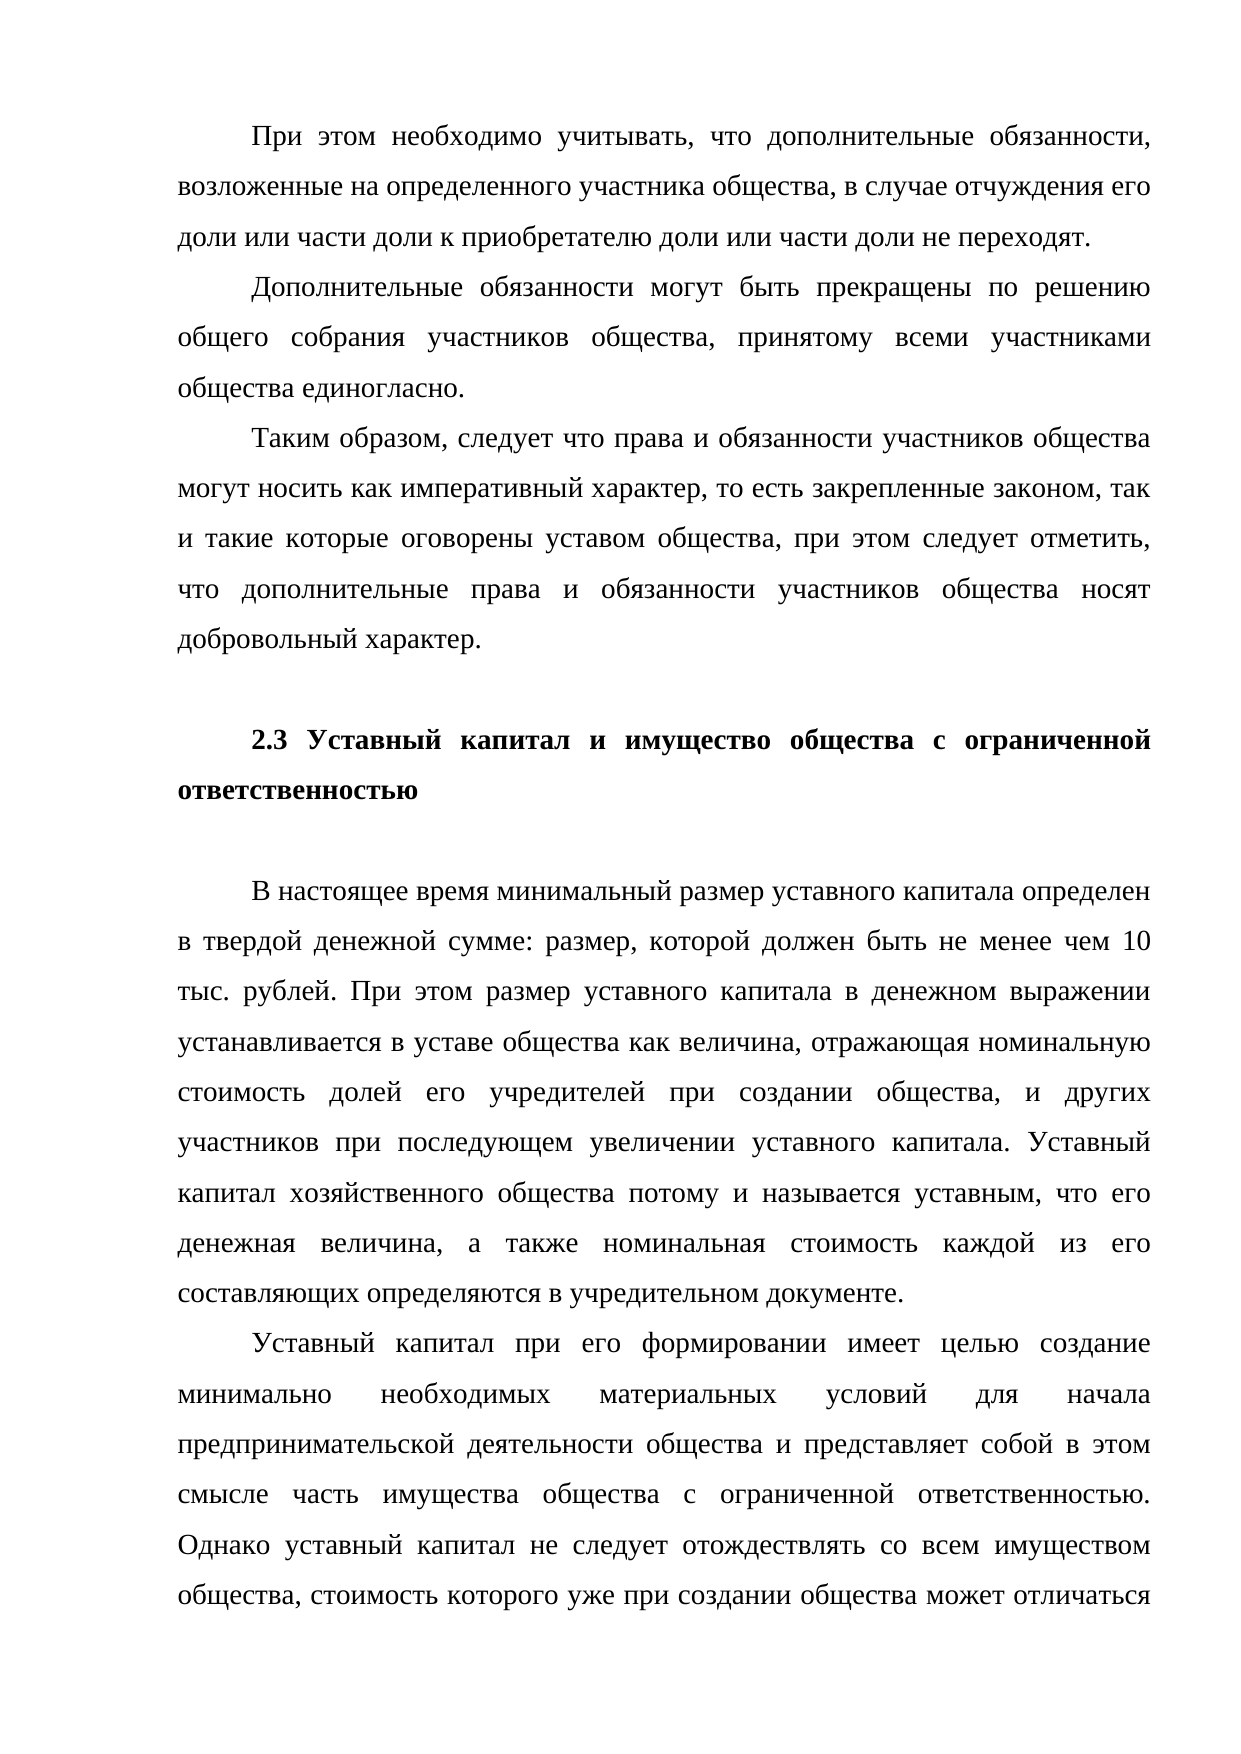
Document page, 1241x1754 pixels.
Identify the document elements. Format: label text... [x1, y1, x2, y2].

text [177, 1326, 1152, 1611]
text В настоящее время минимальный размер уставного капитала определен в твердой денежной сумме: размер, которой должен быть не менее чем 10 тыс. рублей. При этом размер уставного капитала в денежном выражении устанавливается в уставе общества как величина, отражающая номинальную стоимость долей его учредителей при создании общества, и других участников при последующем увеличении уставного капитала. Уставный капитал хозяйственного общества потому и называется уставным, что его денежная величина, а также номинальная стоимость каждой из его составляющих определяются в учредительном документе. [177, 873, 1152, 1309]
text Таким образом, следует что права и обязанности участников общества могут носить как императивный характер, то есть закрепленные законом, так и такие которые оговорены уставом общества, при этом следует отметить, что дополнительные права и обязанности участников общества носят добровольный характер. [177, 420, 1152, 655]
text Дополнительные обязанности могут быть прекращены по решению общего собрания участников общества, принятому всеми участниками общества единогласно. [177, 269, 1152, 403]
text При этом необходимо учитывать, что дополнительные обязанности, возложенные на определенного участника общества, в случае отчуждения его доли или части доли к приобретателю доли или части доли не переходят. [177, 118, 1152, 252]
text 2.3 Уставный капитал и имущество общества с ограниченной ответственностью [177, 722, 1152, 806]
